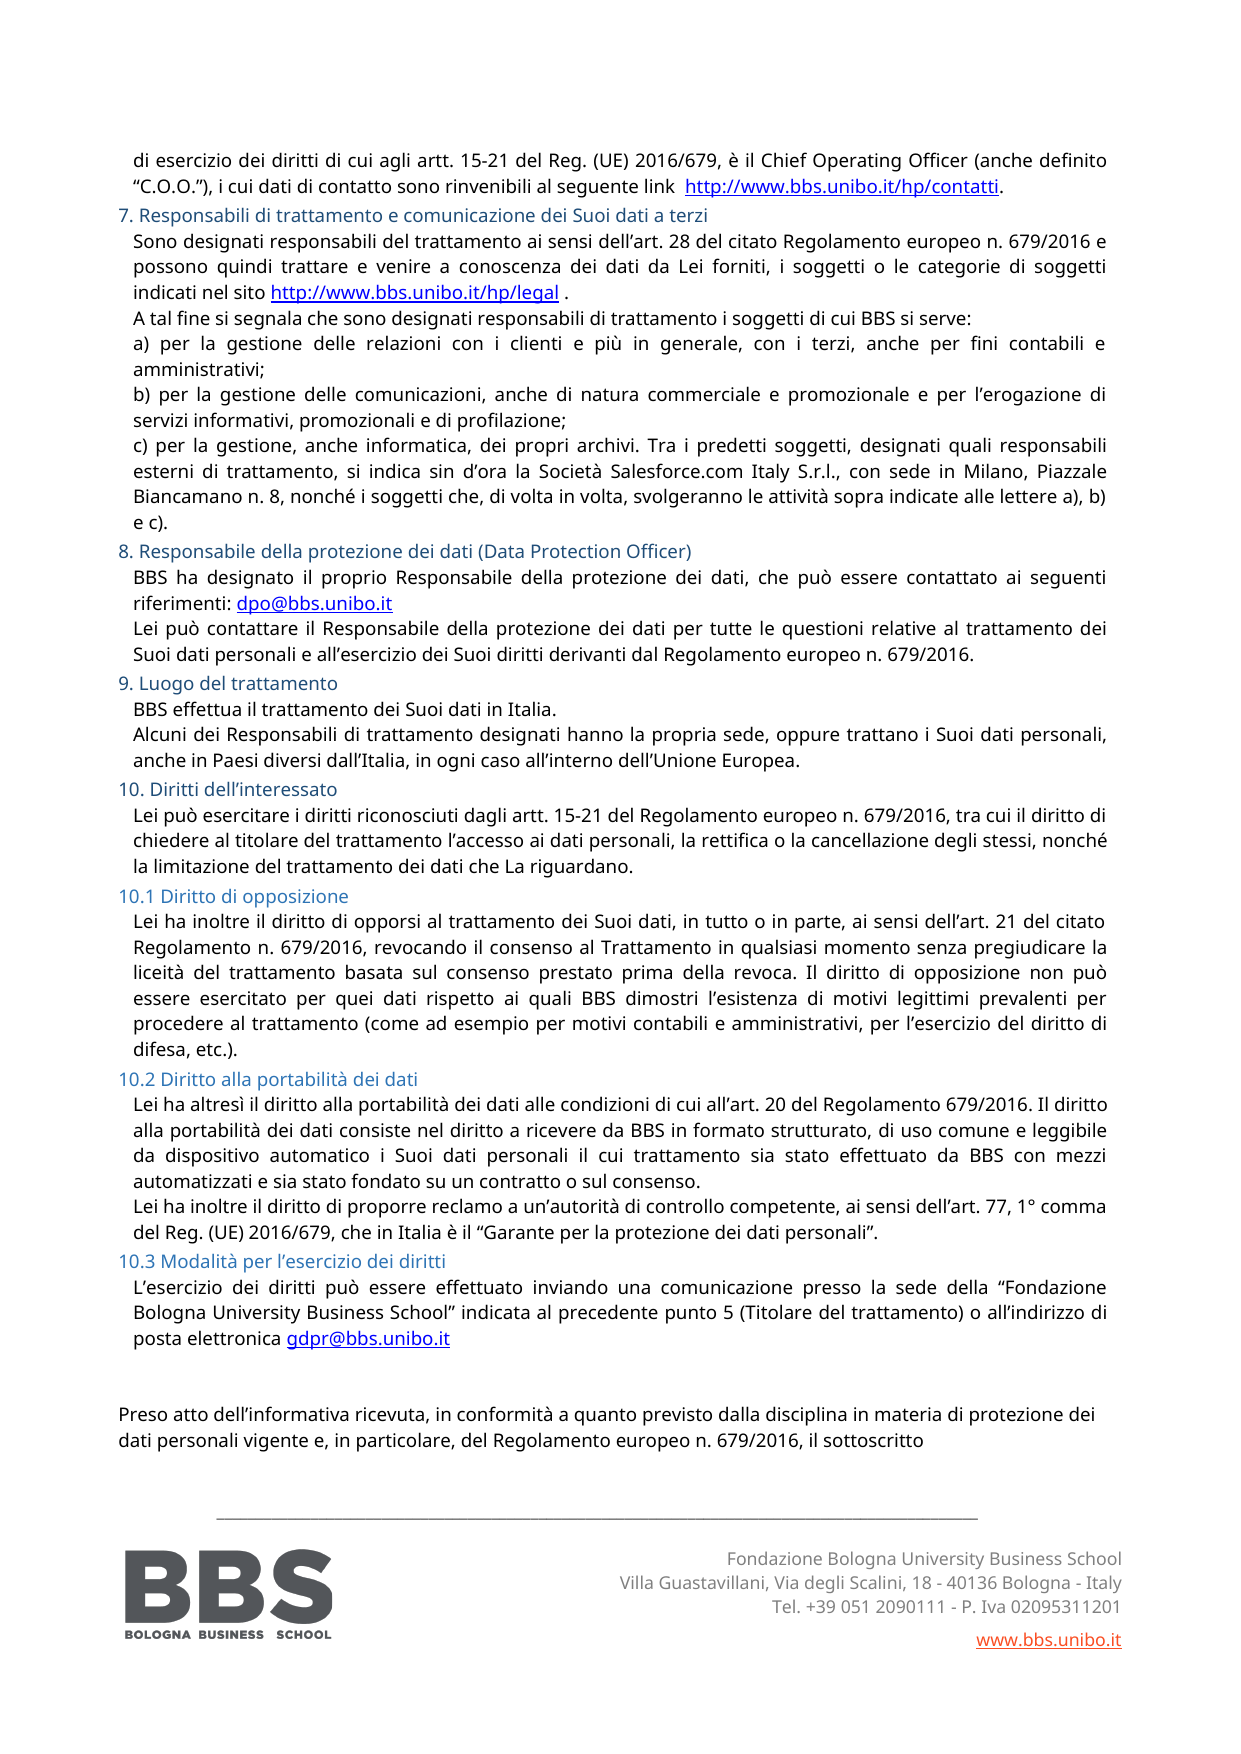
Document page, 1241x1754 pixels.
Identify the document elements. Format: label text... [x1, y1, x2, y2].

text b) per la gestione delle comunicazioni, anche di natura commerciale e promozionale e per l’erogazione di servizi informativi, promozionali e di profilazione; [133, 381, 1108, 432]
subtitle 8. Responsabile della protezione dei dati (Data Protection Officer) [118, 539, 1122, 564]
picture [125, 1549, 333, 1639]
text Preso atto dell’informativa ricevuta, in conformità a quanto previsto dalla disciplina in materia di protezione dei dati personali vigente e, in particolare, del Regolamento europeo n. 679/2016, il sottoscritto [118, 1402, 1122, 1453]
subtitle 10.1 Diritto di opposizione [118, 883, 1122, 908]
subtitle 10.2 Diritto alla portabilità dei dati [118, 1066, 1122, 1091]
text a) per la gestione delle relazioni con i clienti e più in generale, con i terzi, anche per fini contabili e amministrativi; [133, 330, 1108, 381]
text A tal fine si segnala che sono designati responsabili di trattamento i soggetti di cui BBS si serve: [133, 305, 1108, 330]
text Lei può contattare il Responsabile della protezione dei dati per tutte le questioni relative al trattamento dei Suoi dati personali e all’esercizio dei Suoi diritti derivanti dal Regolamento europeo n. 679/2016. [133, 615, 1108, 666]
text Lei ha inoltre il diritto di proporre reclamo a un’autorità di controllo competente, ai sensi dell’art. 77, 1° comma del Reg. (UE) 2016/679, che in Italia è il “Garante per la protezione dei dati personali”. [133, 1193, 1108, 1244]
subtitle 10.3 Modalità per l’esercizio dei diritti [118, 1249, 1122, 1274]
text Lei può esercitare i diritti riconosciuti dagli artt. 15-21 del Regolamento europeo n. 679/2016, tra cui il diritto di chiedere al titolare del trattamento l’accesso ai dati personali, la rettifica o la cancellazione degli stessi, nonché la limitazione del trattamento dei dati che La riguardano. [133, 802, 1108, 879]
text Lei ha inoltre il diritto di opporsi al trattamento dei Suoi dati, in tutto o in parte, ai sensi dell’art. 21 del citato Regolamento n. 679/2016, revocando il consenso al Trattamento in qualsiasi momento senza pregiudicare la liceità del trattamento basata sul consenso prestato prima della revoca. Il diritto di opposizione non può essere esercitato per quei dati rispetto ai quali BBS dimostri l’esistenza di motivi legittimi prevalenti per procedere al trattamento (come ad esempio per motivi contabili e amministrativi, per l’esercizio del diritto di difesa, etc.). [133, 908, 1108, 1062]
text Lei ha altresì il diritto alla portabilità dei dati alle condizioni di cui all’art. 20 del Regolamento 679/2016. Il diritto alla portabilità dei dati consiste nel diritto a ricevere da BBS in formato strutturato, di uso comune e leggibile da dispositivo automatico i Suoi dati personali il cui trattamento sia stato effettuato da BBS con mezzi automatizzati e sia stato fondato su un contratto o sul consenso. [133, 1091, 1108, 1193]
text Alcuni dei Responsabili di trattamento designati hanno la propria sede, oppure trattano i Suoi dati personali, anche in Paesi diversi dall’Italia, in ogni caso all’interno dell’Unione Europea. [133, 722, 1108, 773]
subtitle 9. Luogo del trattamento [118, 671, 1122, 696]
text L’esercizio dei diritti può essere effettuato inviando una comunicazione presso la sede della “Fondazione Bologna University Business School” indicata al precedente punto 5 (Titolare del trattamento) o all’indirizzo di posta elettronica gdpr@bbs.unibo.it [133, 1274, 1108, 1351]
text BBS ha designato il proprio Responsabile della protezione dei dati, che può essere contattato ai seguenti riferimenti: dpo@bbs.unibo.it [133, 564, 1108, 615]
text c) per la gestione, anche informatica, dei propri archivi. Tra i predetti soggetti, designati quali responsabili esterni di trattamento, si indica sin d’ora la Società Salesforce.com Italy S.r.l., con sede in Milano, Piazzale Biancamano n. 8, nonché i soggetti che, di volta in volta, svolgeranno le attività sopra indicate alle lettere a), b) e c). [133, 432, 1108, 534]
subtitle 10. Diritti dell’interessato [118, 777, 1122, 802]
text Sono designati responsabili del trattamento ai sensi dell’art. 28 del citato Regolamento europeo n. 679/2016 e possono quindi trattare e venire a conoscenza dei dati da Lei forniti, i soggetti o le categorie di soggetti indicati nel sito http://www.bbs.unibo.it/hp/legal . [133, 228, 1108, 305]
text BBS effettua il trattamento dei Suoi dati in Italia. [133, 696, 1108, 722]
subtitle 7. Responsabili di trattamento e comunicazione dei Suoi dati a terzi [118, 203, 1122, 228]
